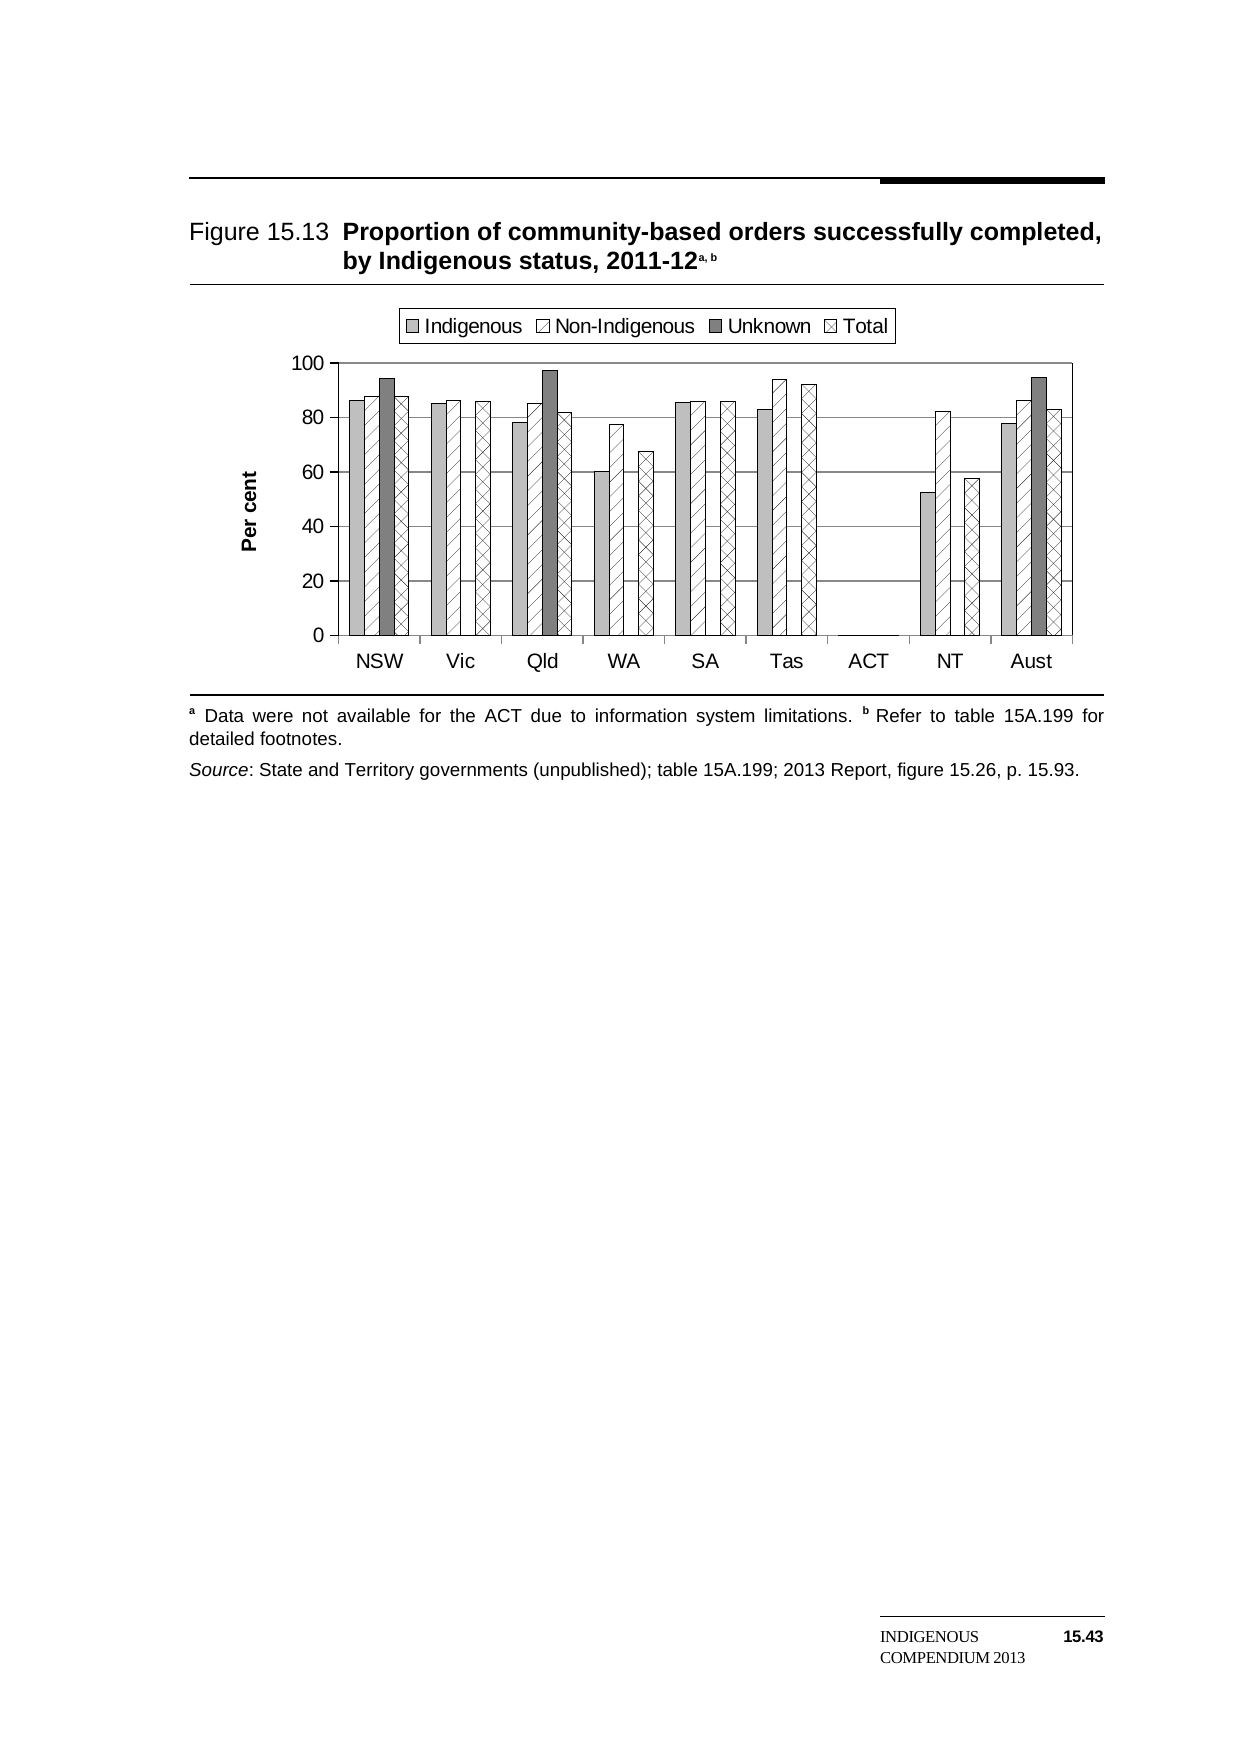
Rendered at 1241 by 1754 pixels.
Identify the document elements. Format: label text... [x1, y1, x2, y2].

text Source: State and Territory governments (unpublished); table 15A.199; 2013 Report, figure 15.26, p. 15.93. [189, 758, 1104, 781]
title Figure 15.13 Proportion of community-based orders successfully completed, by Indigenous status, 2011-12a, b [189, 217, 1104, 275]
table_header [190, 285, 1104, 694]
text aData were not available for the ACT due to information system limitations. b Refer to table 15A.199 for detailed footnotes. [189, 704, 1104, 749]
